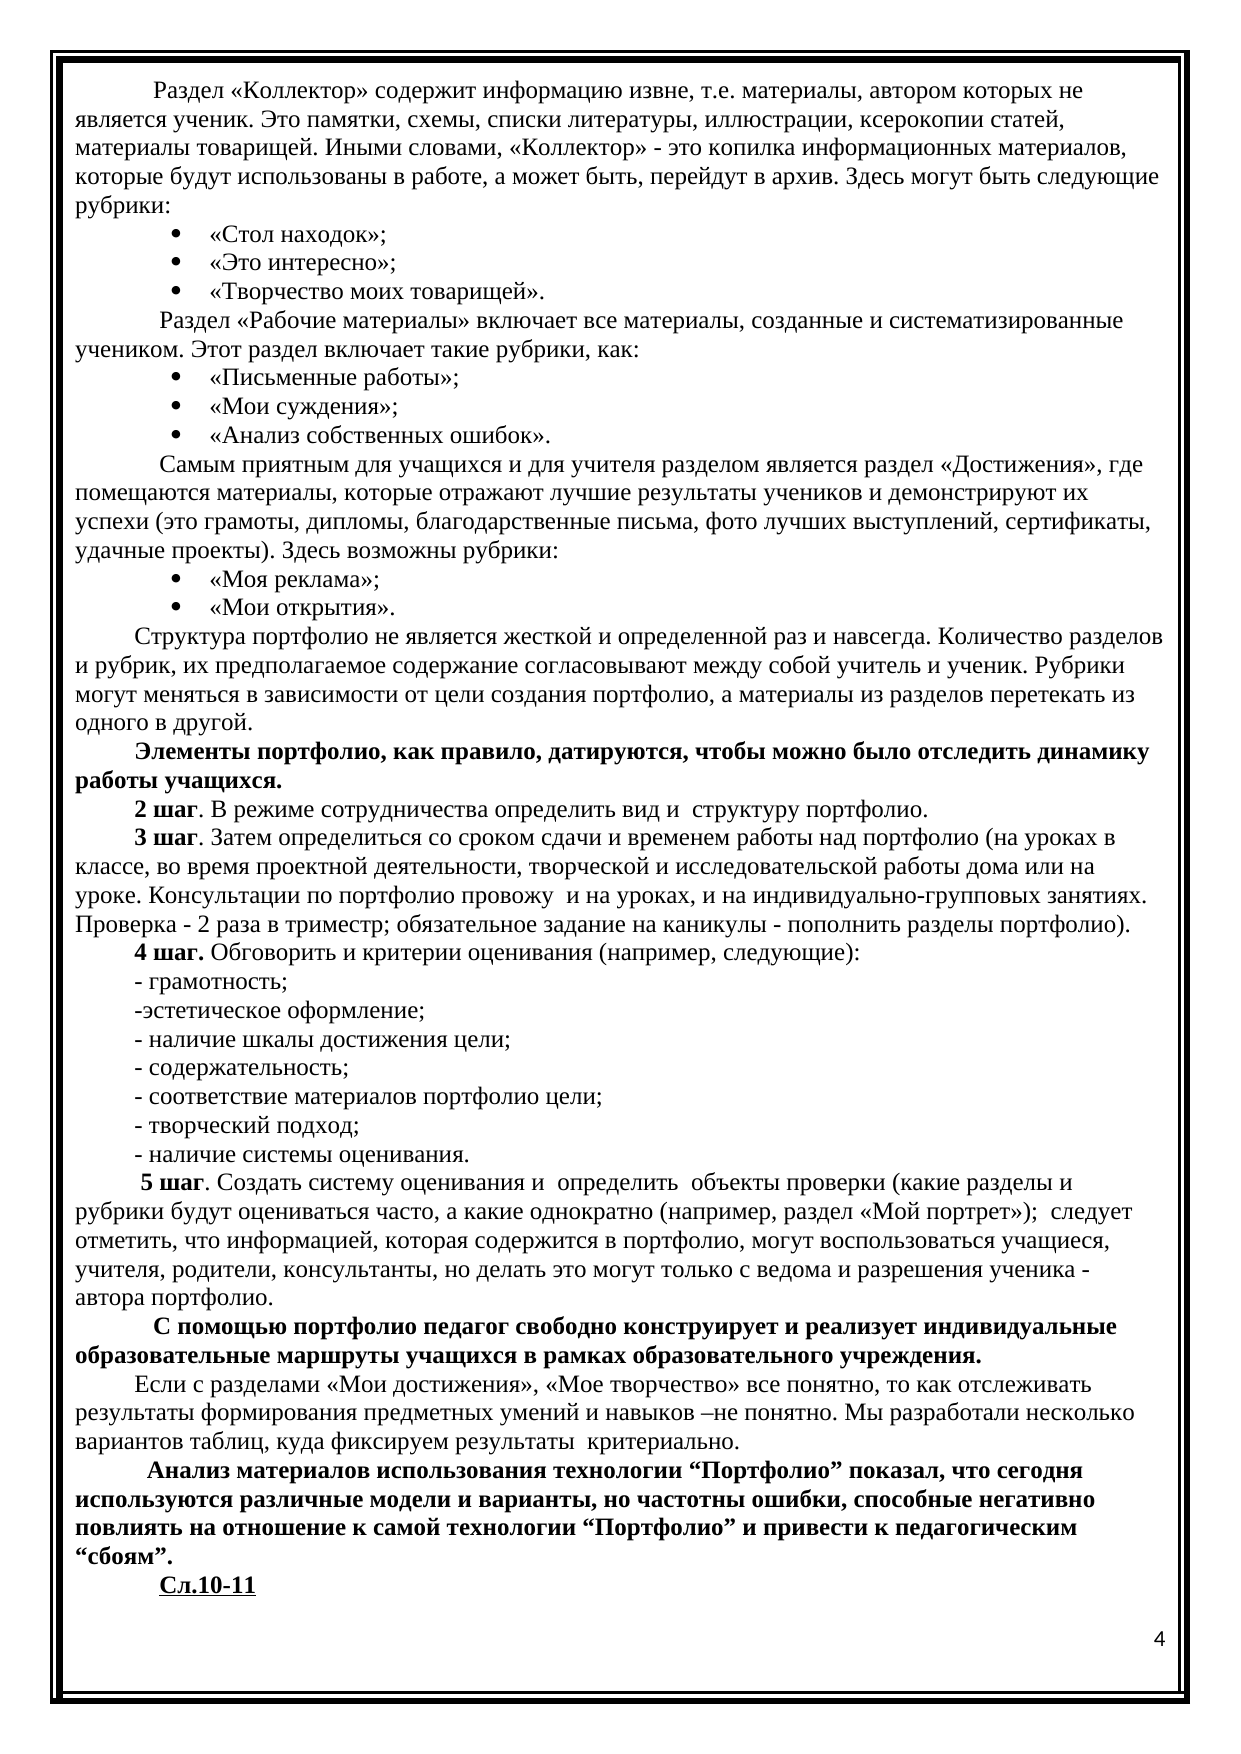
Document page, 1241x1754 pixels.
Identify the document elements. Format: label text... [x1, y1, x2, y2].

text Анализ материалов использования технологии “Портфолио” показал, что сегодня используются различные модели и варианты, но частотны ошибки, способные негативно повлиять на отношение к самой технологии “Портфолио” и привести к педагогическим “сбоям”. [75, 1455, 1165, 1570]
list «Это интересно»; [172, 247, 1165, 276]
text - содержательность; [75, 1052, 1165, 1081]
text - творческий подход; [75, 1110, 1165, 1139]
text Если с разделами «Мои достижения», «Мое творчество» все понятно, то как отслеживать результаты формирования предметных умений и навыков –не понятно. Мы разработали несколько вариантов таблиц, куда фиксируем результаты критериально. [75, 1369, 1165, 1455]
text Структура портфолио не является жесткой и определенной раз и навсегда. Количество разделов и рубрик, их предполагаемое содержание согласовывают между собой учитель и ученик. Рубрики могут меняться в зависимости от цели создания портфолио, а материалы из разделов перетекать из одного в другой. [75, 621, 1165, 736]
text - соответствие материалов портфолио цели; [75, 1081, 1165, 1110]
list «Анализ собственных ошибок». [172, 420, 1165, 449]
list «Стол находок»; [172, 219, 1165, 247]
text Элементы портфолио, как правило, датируются, чтобы можно было отследить динамику работы учащихся. [75, 736, 1165, 794]
text -эстетическое оформление; [75, 995, 1165, 1024]
text С помощью портфолио педагог свободно конструирует и реализует индивидуальные образовательные маршруты учащихся в рамках образовательного учреждения. [75, 1311, 1165, 1369]
text Раздел «Коллектор» содержит информацию извне, т.е. материалы, автором которых не является ученик. Это памятки, схемы, списки литературы, иллюстрации, ксерокопии статей, материалы товарищей. Иными словами, «Коллектор» - это копилка информационных материалов, которые будут использованы в работе, а может быть, перейдут в архив. Здесь могут быть следующие рубрики: [75, 75, 1165, 219]
text 2 шаг. В режиме сотрудничества определить вид и структуру портфолио. [75, 794, 1165, 822]
list «Творчество моих товарищей». [172, 276, 1165, 305]
text Самым приятным для учащихся и для учителя разделом является раздел «Достижения», где помещаются материалы, которые отражают лучшие результаты учеников и демонстрируют их успехи (это грамоты, дипломы, благодарственные письма, фото лучших выступлений, сертификаты, удачные проекты). Здесь возможны рубрики: [75, 449, 1165, 564]
list «Мои суждения»; [172, 391, 1165, 420]
text - грамотность; [75, 966, 1165, 995]
text 3 шаг. Затем определиться со сроком сдачи и временем работы над портфолио (на уроках в классе, во время проектной деятельности, творческой и исследовательской работы дома или на уроке. Консультации по портфолио провожу и на уроках, и на индивидуально-групповых занятиях. Проверка - 2 раза в триместр; обязательное задание на каникулы - пополнить разделы портфолио). [75, 822, 1165, 937]
text Раздел «Рабочие материалы» включает все материалы, созданные и систематизированные учеником. Этот раздел включает такие рубрики, как: [75, 305, 1165, 362]
list «Мои открытия». [172, 592, 1165, 621]
text - наличие системы оценивания. [75, 1139, 1165, 1167]
list «Письменные работы»; [172, 362, 1165, 391]
list «Моя реклама»; [172, 564, 1165, 592]
text 5 шаг. Создать систему оценивания и определить объекты проверки (какие разделы и рубрики будут оцениваться часто, а какие однократно (например, раздел «Мой портрет»); следует отметить, что информацией, которая содержится в портфолио, могут воспользоваться учащиеся, учителя, родители, консультанты, но делать это могут только с ведома и разрешения ученика - автора портфолио. [75, 1167, 1165, 1311]
text - наличие шкалы достижения цели; [75, 1024, 1165, 1052]
text 4 шаг. Обговорить и критерии оценивания (например, следующие): [75, 937, 1165, 966]
text Сл.10-11 [75, 1570, 1165, 1599]
